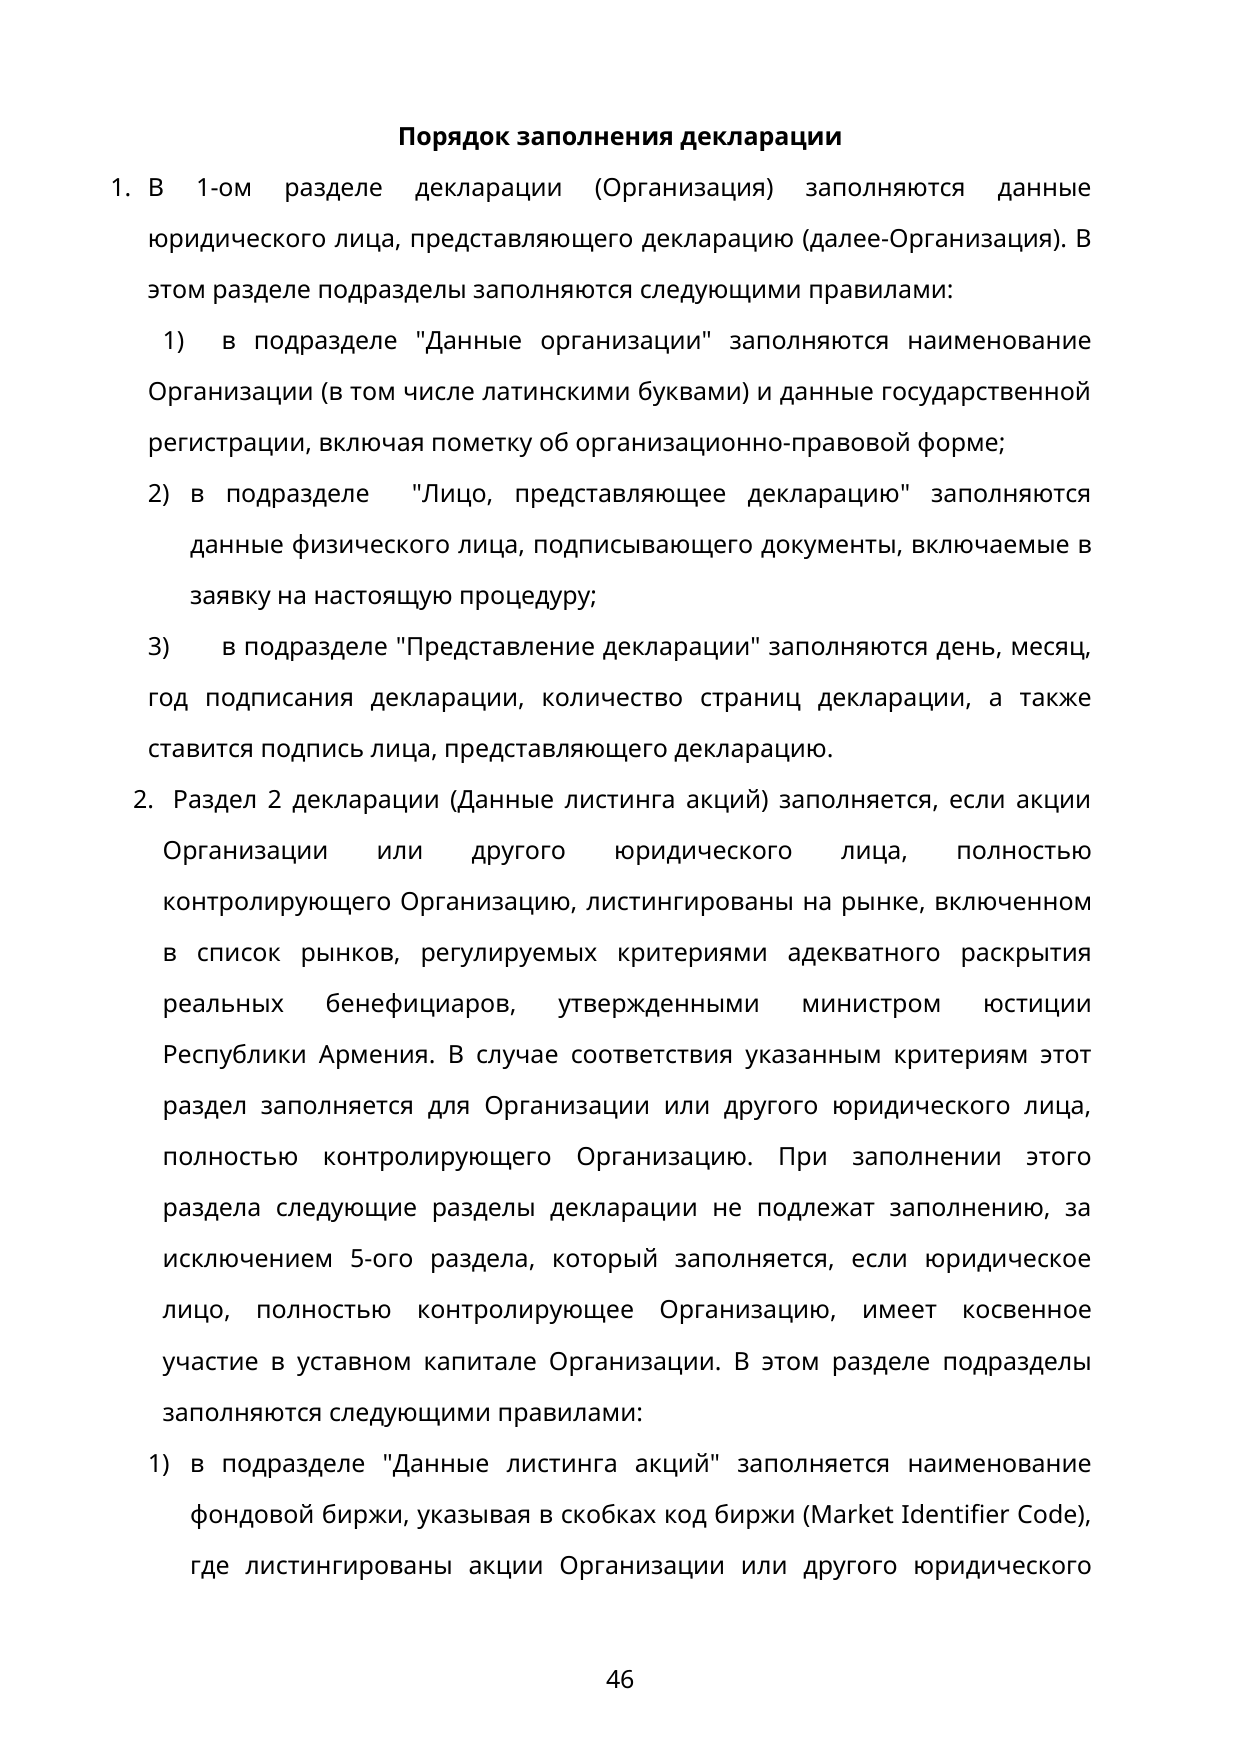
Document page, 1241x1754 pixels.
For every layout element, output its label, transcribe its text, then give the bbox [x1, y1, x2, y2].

text Порядок заполнения декларации [148, 118, 1092, 152]
list в подразделе "Лицо, представляющее декларацию" заполняются данные физического лица, подписывающего документы, включаемые в заявку на настоящую процедуру; [148, 475, 1092, 612]
list В 1-ом разделе декларации (Организация) заполняются данные юридического лица, представляющего декларацию (далее-Организация). В этом разделе подразделы заполняются следующими правилами: [110, 169, 1092, 305]
list в подразделе "Данные организации" заполняются наименование Организации (в том числе латинскими буквами) и данные государственной регистрации, включая пометку об организационно-правовой форме; [148, 322, 1092, 458]
list в подразделе "Представление декларации" заполняются день, месяц, год подписания декларации, количество страниц декларации, а также ставится подпись лица, представляющего декларацию. [148, 628, 1092, 765]
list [148, 1445, 1092, 1581]
list Раздел 2 декларации (Данные листинга акций) заполняется, если акции Организации или другого юридического лица, полностью контролирующего Организацию, листингированы на рынке, включенном в список рынков, регулируемых критериями адекватного раскрытия реальных бенефициаров, утвержденными министром юстиции Республики Армения. В случае соответствия указанным критериям этот раздел заполняется для Организации или другого юридического лица, полностью контролирующего Организацию. При заполнении этого раздела следующие разделы декларации не подлежат заполнению, за исключением 5-ого раздела, который заполняется, если юридическое лицо, полностью контролирующее Организацию, имеет косвенное участие в уставном капитале Организации. В этом разделе подразделы заполняются следующими правилами: [133, 782, 1092, 1428]
